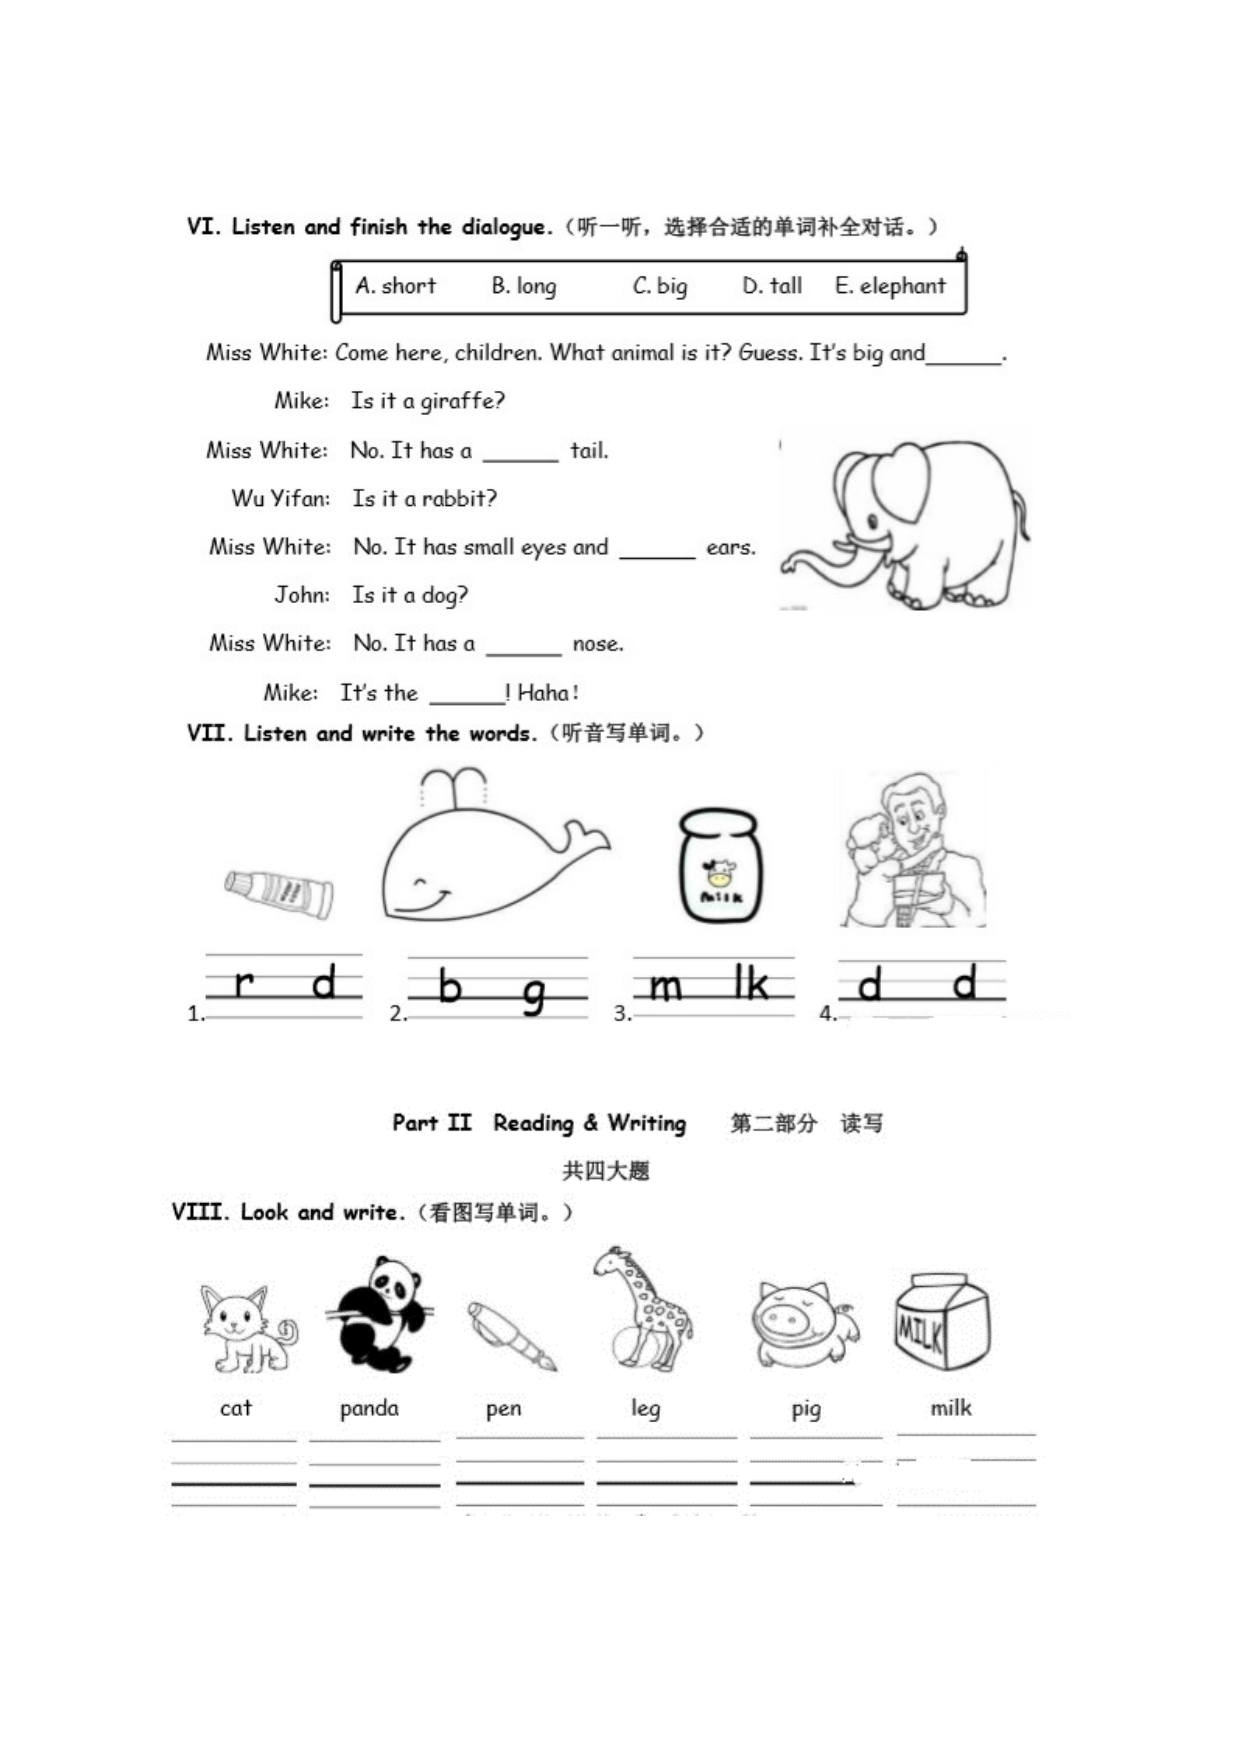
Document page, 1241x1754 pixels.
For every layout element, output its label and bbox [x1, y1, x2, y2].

picture [150, 177, 1091, 1074]
picture [150, 1081, 1068, 1516]
